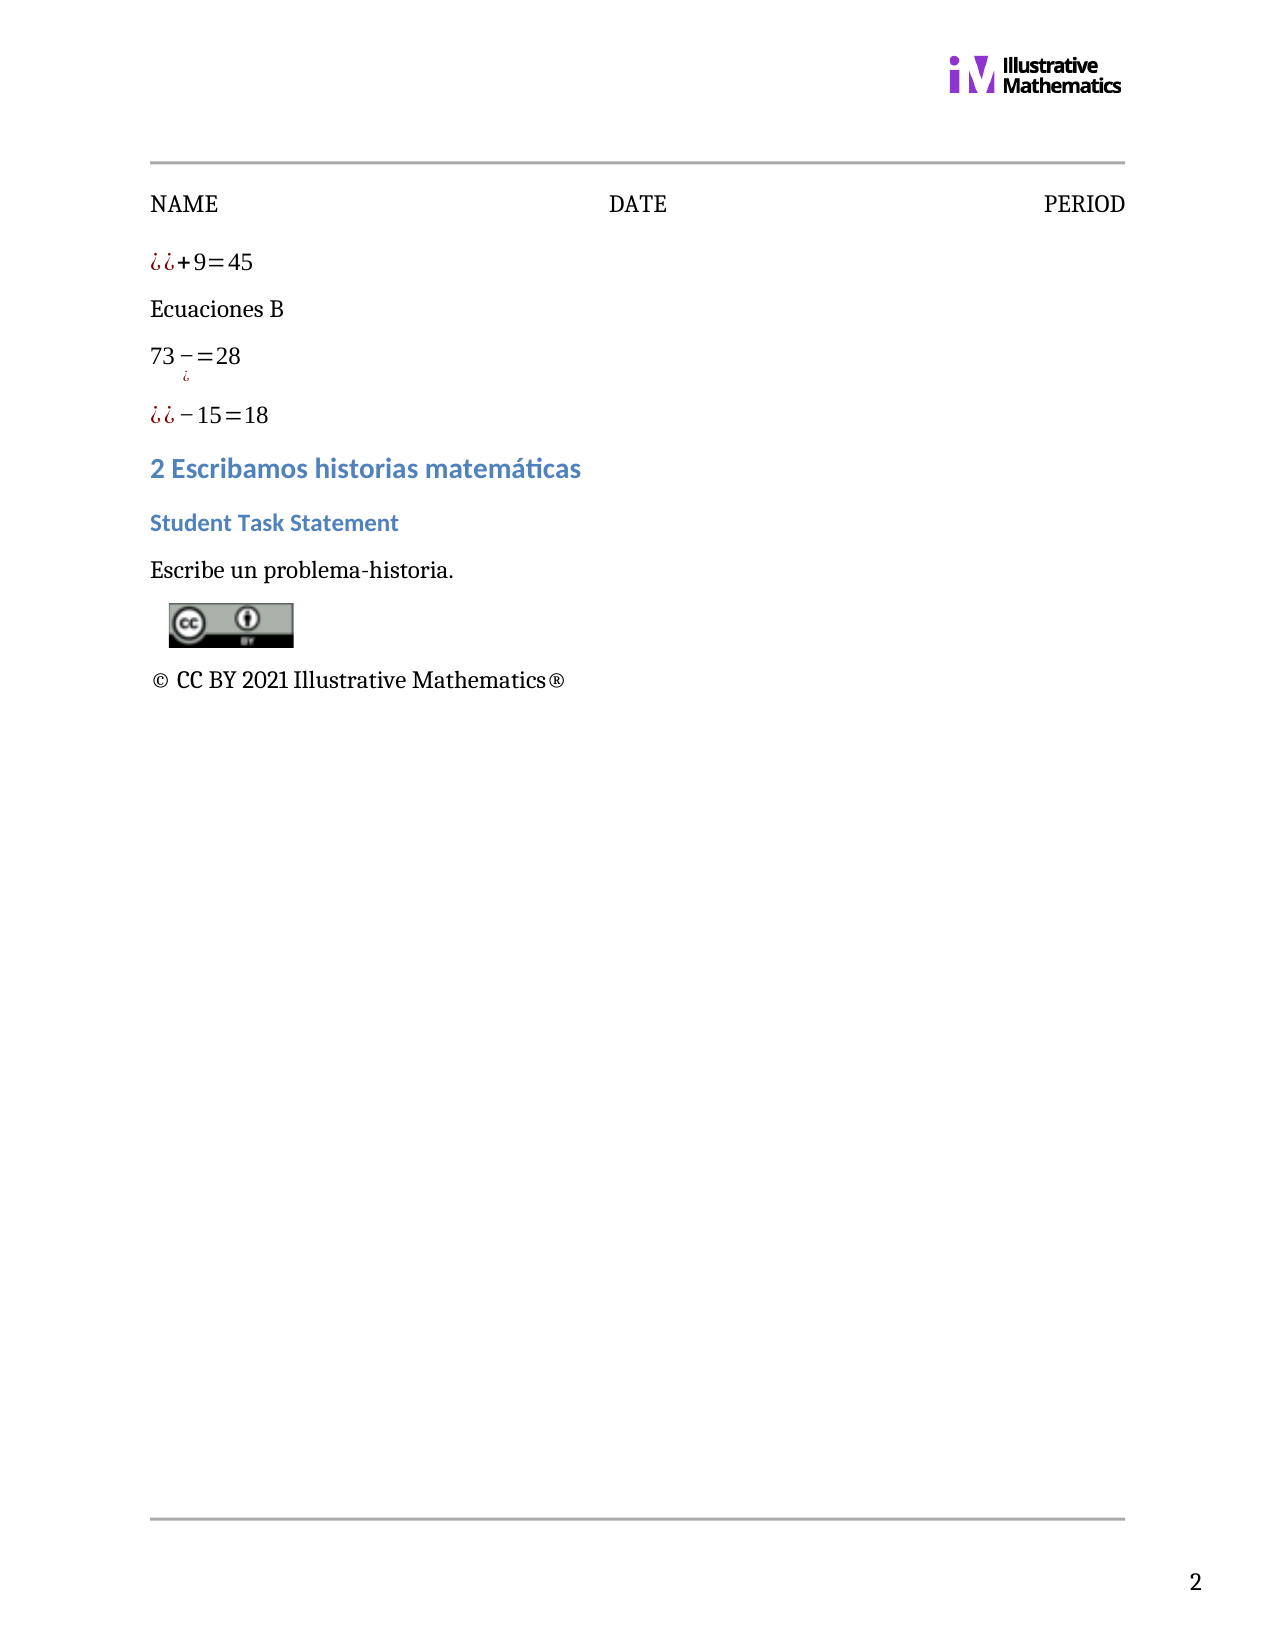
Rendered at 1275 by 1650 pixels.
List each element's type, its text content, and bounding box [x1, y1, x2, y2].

text Ecuaciones B [150, 295, 1125, 324]
picture [168, 603, 294, 648]
subtitle 2 Escribamos historias matemáticas [150, 450, 1125, 486]
picture [949, 55, 1121, 93]
text © CC BY 2021 Illustrative Mathematics® [150, 666, 1125, 695]
text Escribe un problema-historia. [150, 556, 1125, 585]
subtitle Student Task Statement [150, 507, 1125, 537]
